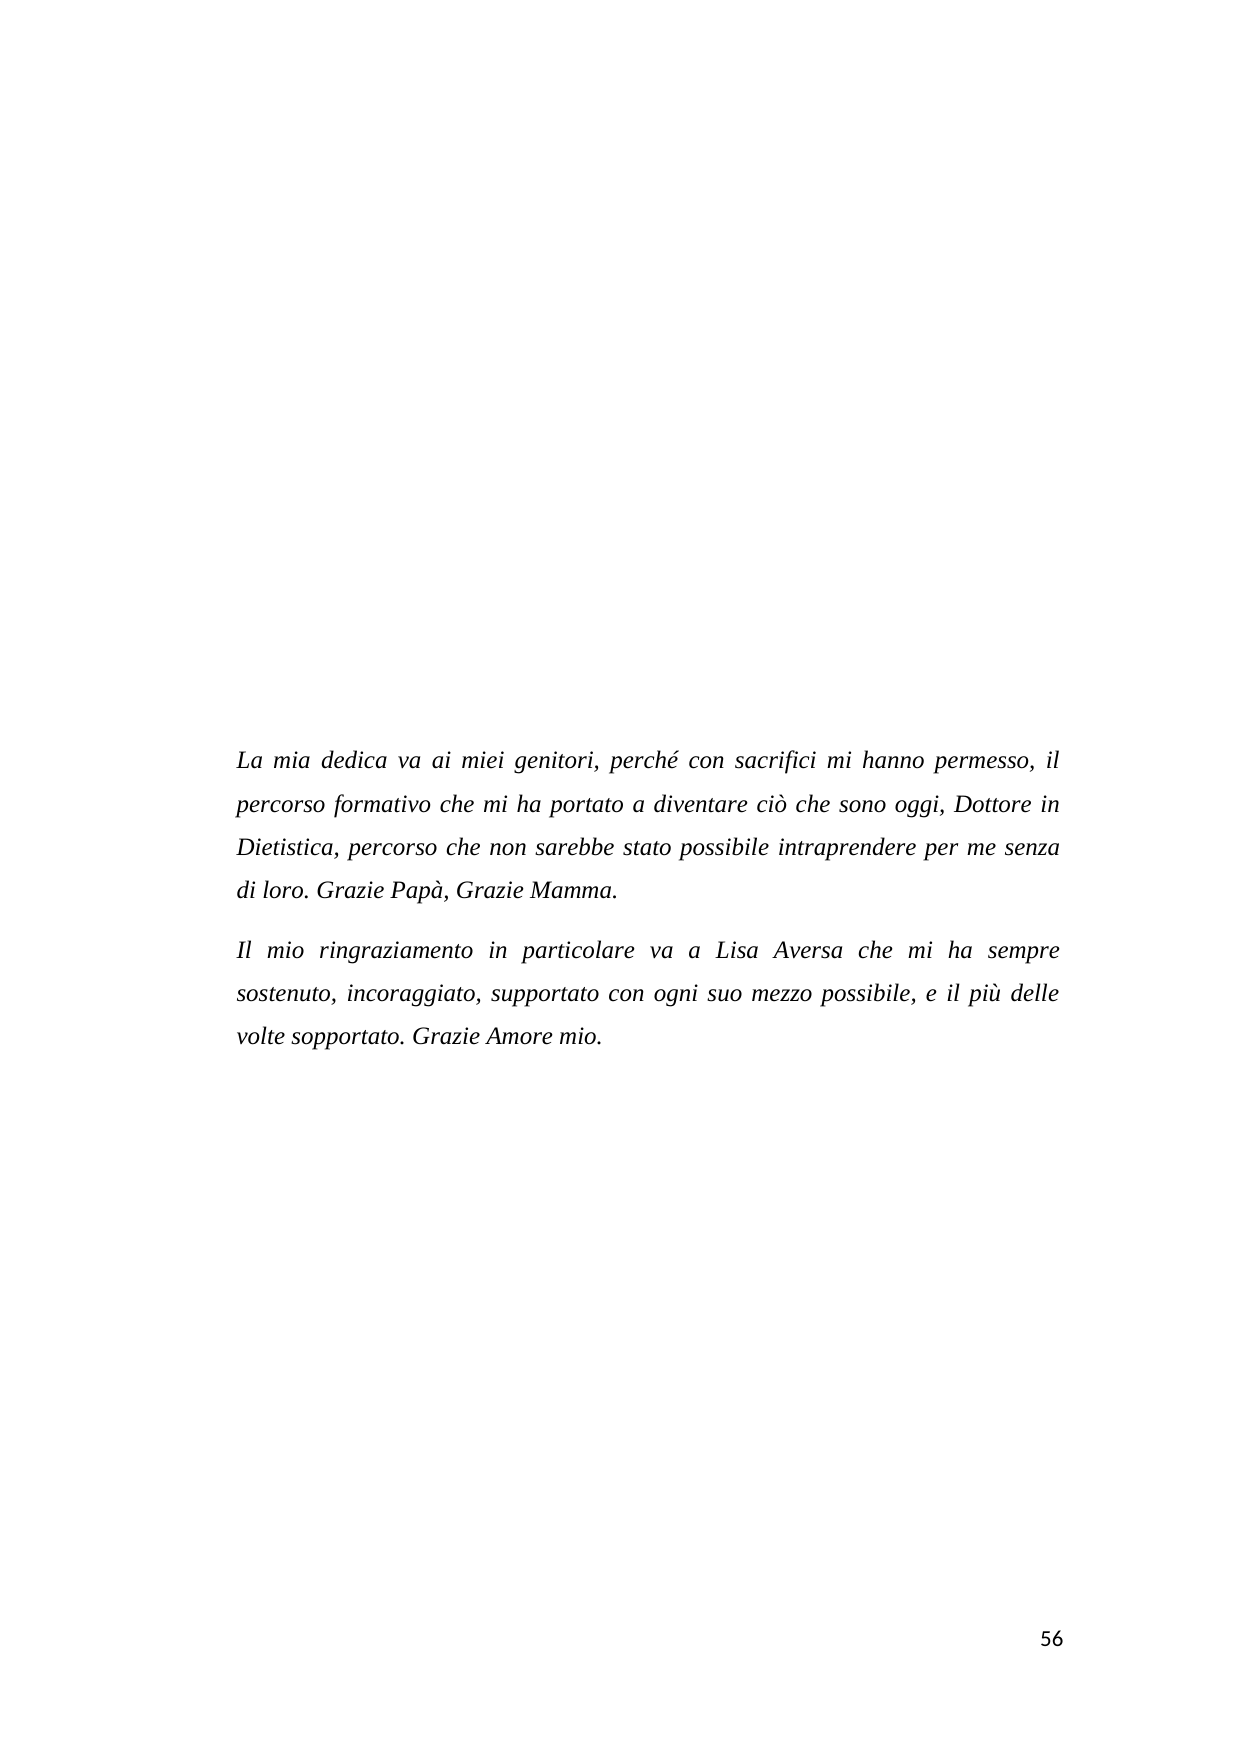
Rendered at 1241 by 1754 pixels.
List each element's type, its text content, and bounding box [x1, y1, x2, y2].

text La mia dedica va ai miei genitori, perché con sacrifici mi hanno permesso, il percorso formativo che mi ha portato a diventare ciò che sono oggi, Dottore in Dietistica, percorso che non sarebbe stato possibile intraprendere per me senza di loro. Grazie Papà, Grazie Mamma. [236, 746, 1063, 904]
text Il mio ringraziamento in particolare va a Lisa Aversa che mi ha sempre sostenuto, incoraggiato, supportato con ogni suo mezzo possibile, e il più delle volte sopportato. Grazie Amore mio. [236, 935, 1063, 1050]
